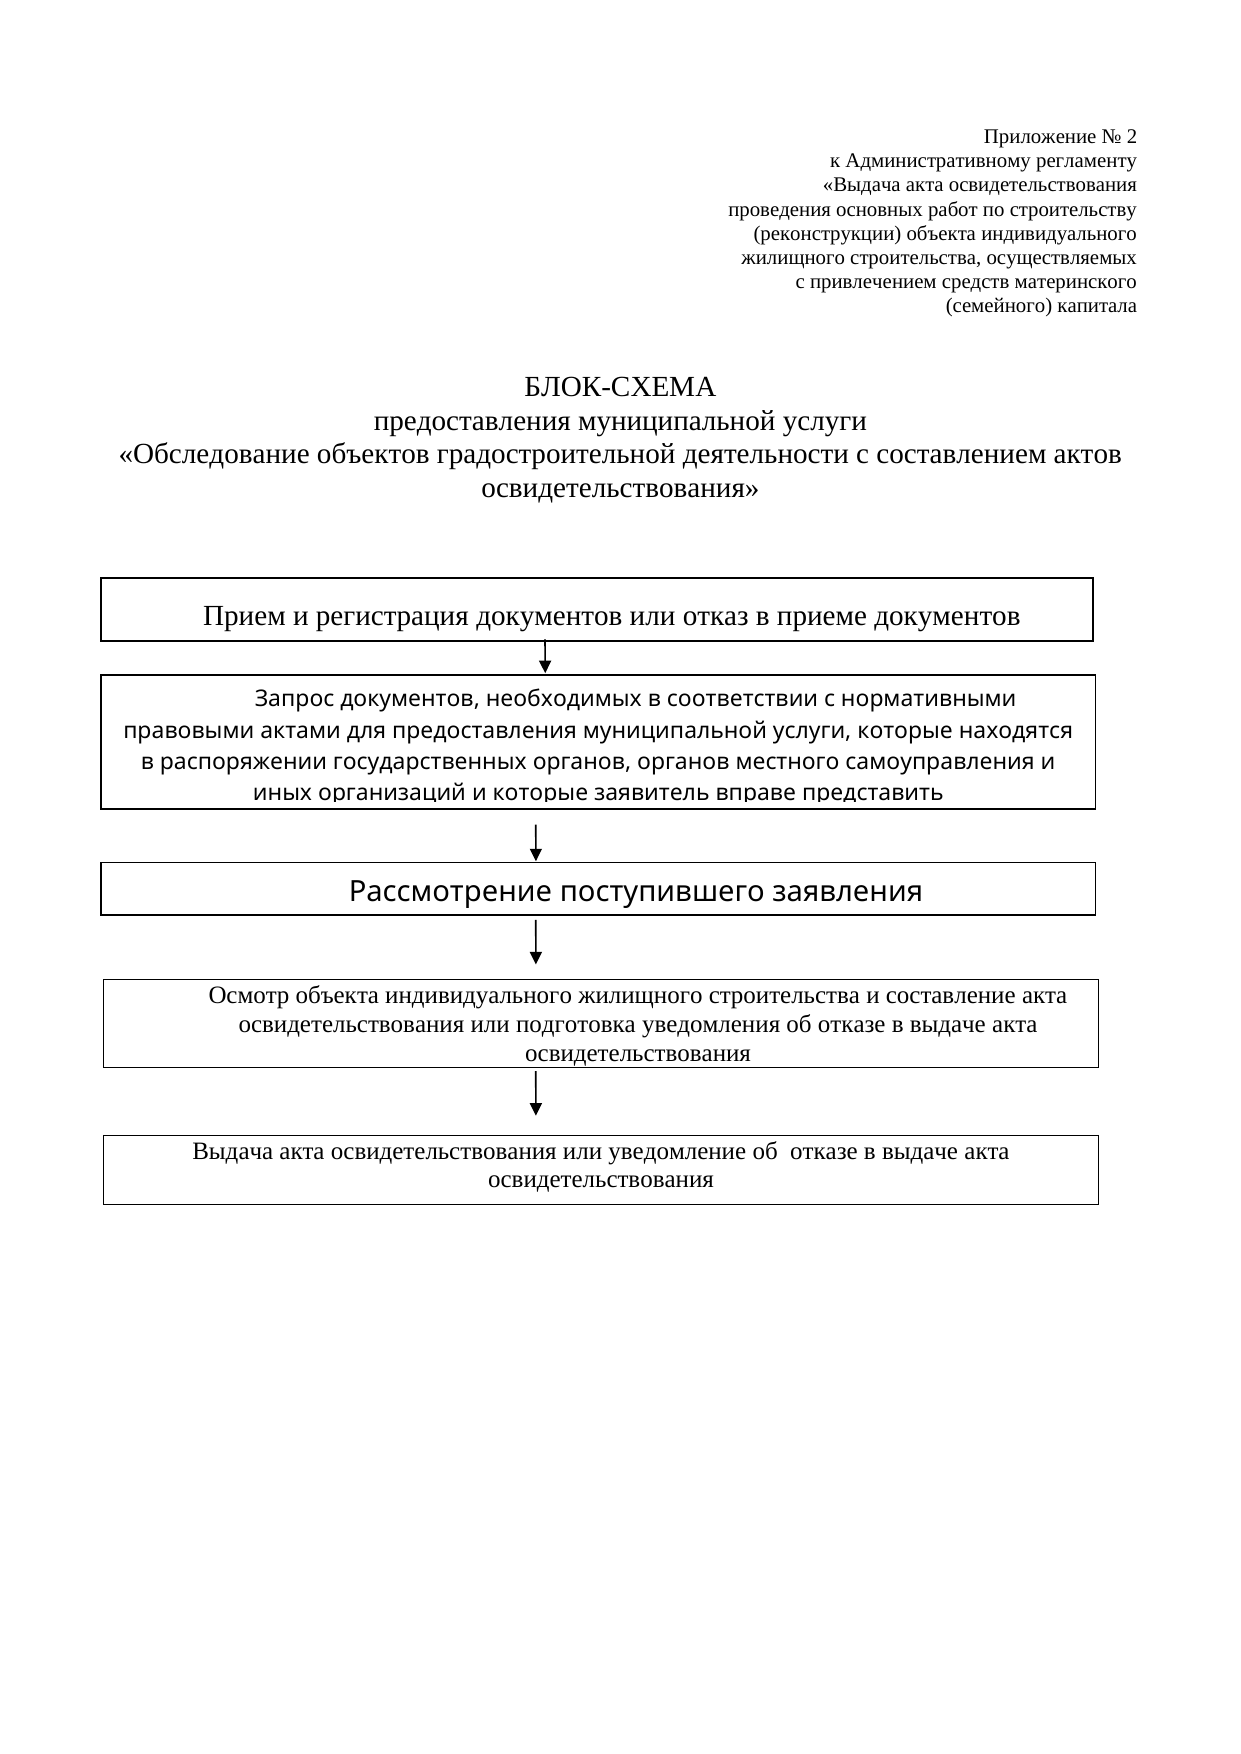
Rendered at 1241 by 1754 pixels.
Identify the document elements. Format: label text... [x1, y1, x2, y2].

text БЛОК-СХЕМА [103, 369, 1137, 403]
text (реконструкции) объекта индивидуального [29, 221, 1137, 244]
table_header Выдача акта освидетельствования или уведомление об отказе в выдаче акта освидетельствования [104, 1136, 1098, 1203]
text проведения основных работ по строительству [29, 196, 1137, 221]
table_header Осмотр объекта индивидуального жилищного строительства и составление акта освидетельствования или подготовка уведомления об отказе в выдаче акта освидетельствования [104, 980, 1098, 1067]
text (семейного) капитала [650, 293, 1137, 317]
text предоставления муниципальной услуги [103, 403, 1137, 437]
text к Административному регламенту [29, 148, 1137, 172]
text жилищного строительства, осуществляемых [29, 244, 1137, 269]
text с привлечением средств материнского [29, 269, 1137, 293]
text «Выдача акта освидетельствования [29, 172, 1137, 196]
text «Обследование объектов градостроительной деятельности с составлением актов освидетельствования» [103, 437, 1137, 504]
text Приложение № 2 [650, 124, 1137, 148]
